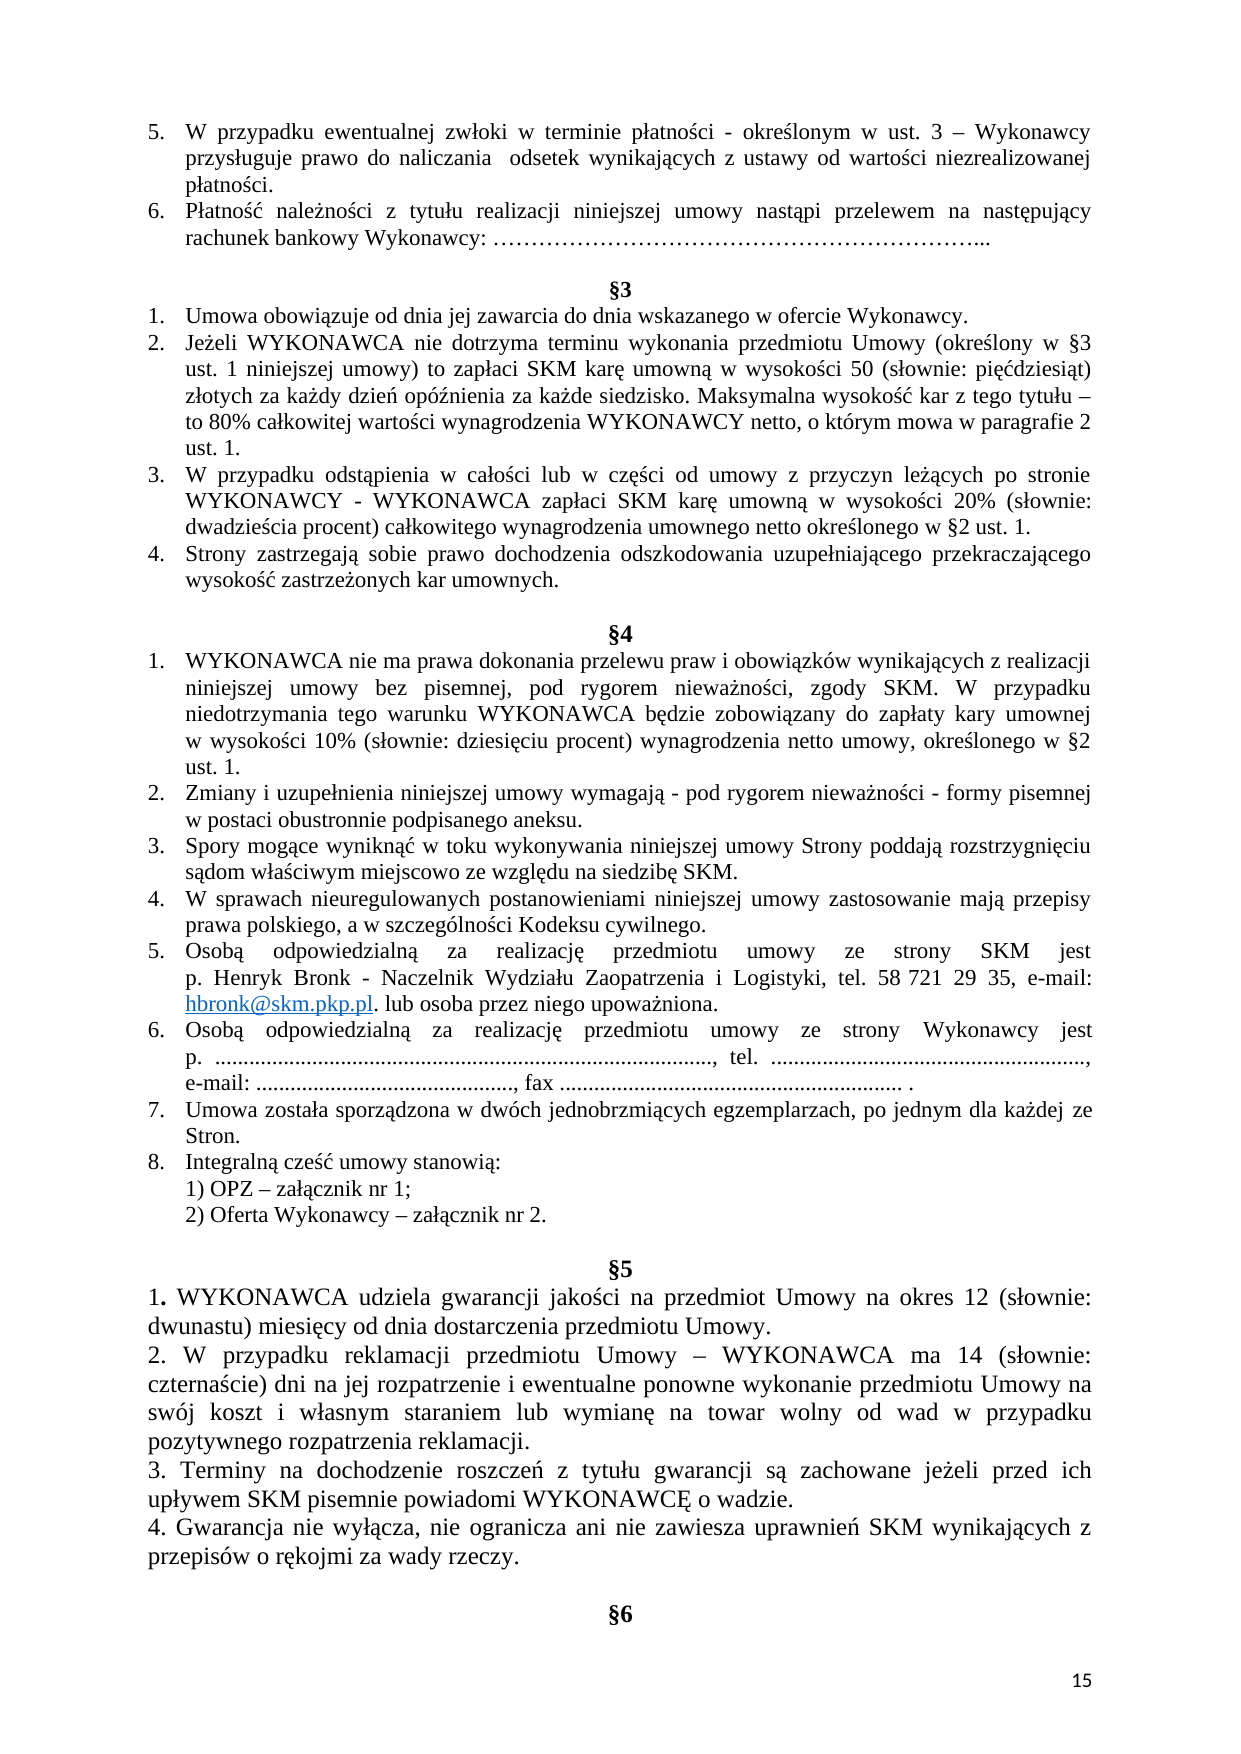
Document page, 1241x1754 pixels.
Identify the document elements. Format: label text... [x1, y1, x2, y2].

list Spory mogące wyniknąć w toku wykonywania niniejszej umowy Strony poddają rozstrzygnięciu sądom właściwym miejscowo ze względu na siedzibę SKM. [148, 832, 1092, 885]
list Osobą odpowiedzialną za realizację przedmiotu umowy ze strony SKM jest p. Henryk Bronk - Naczelnik Wydziału Zaopatrzenia i Logistyki, tel. 58 721 29 35, e-mail: hbronk@skm.pkp.pl. lub osoba przez niego upoważniona. [148, 937, 1092, 1017]
text 2. W przypadku reklamacji przedmiotu Umowy – WYKONAWCA ma 14 (słownie: czternaście) dni na jej rozpatrzenie i ewentualne ponowne wykonanie przedmiotu Umowy na swój koszt i własnym staraniem lub wymianę na towar wolny od wad w przypadku pozytywnego rozpatrzenia reklamacji. [148, 1340, 1092, 1455]
text 4. Gwarancja nie wyłącza, nie ogranicza ani nie zawiesza uprawnień SKM wynikających z przepisów o rękojmi za wady rzeczy. [148, 1512, 1092, 1570]
text 3. Terminy na dochodzenie roszczeń z tytułu gwarancji są zachowane jeżeli przed ich upływem SKM pisemnie powiadomi WYKONAWCĘ o wadzie. [148, 1455, 1092, 1512]
list Jeżeli WYKONAWCA nie dotrzyma terminu wykonania przedmiotu Umowy (określony w §3 ust. 1 niniejszej umowy) to zapłaci SKM karę umowną w wysokości 50 (słownie: pięćdziesiąt) złotych za każdy dzień opóźnienia za każde siedzisko. Maksymalna wysokość kar z tego tytułu – to 80% całkowitej wartości wynagrodzenia WYKONAWCY netto, o którym mowa w paragrafie 2 ust. 1. [148, 329, 1092, 461]
text 1) OPZ – załącznik nr 1; [185, 1175, 1092, 1201]
list Umowa obowiązuje od dnia jej zawarcia do dnia wskazanego w ofercie Wykonawcy. [148, 303, 1092, 329]
list W przypadku ewentualnej zwłoki w terminie płatności - określonym w ust. 3 – Wykonawcy przysługuje prawo do naliczania odsetek wynikających z ustawy od wartości niezrealizowanej płatności. [148, 118, 1092, 197]
text §5 [148, 1254, 1092, 1282]
text §4 [148, 619, 1092, 648]
text §6 [148, 1599, 1092, 1627]
text §3 [148, 276, 1092, 303]
text 2) Oferta Wykonawcy – załącznik nr 2. [185, 1201, 1092, 1227]
text 1. WYKONAWCA udziela gwarancji jakości na przedmiot Umowy na okres 12 (słownie: dwunastu) miesięcy od dnia dostarczenia przedmiotu Umowy. [148, 1282, 1092, 1340]
list Zmiany i uzupełnienia niniejszej umowy wymagają - pod rygorem nieważności - formy pisemnej w postaci obustronnie podpisanego aneksu. [148, 779, 1092, 832]
list Płatność należności z tytułu realizacji niniejszej umowy nastąpi przelewem na następujący rachunek bankowy Wykonawcy: ………………………………………………………... [148, 197, 1092, 250]
list Strony zastrzegają sobie prawo dochodzenia odszkodowania uzupełniającego przekraczającego wysokość zastrzeżonych kar umownych. [148, 540, 1092, 592]
list Osobą odpowiedzialną za realizację przedmiotu umowy ze strony Wykonawcy jest p. ......................................................................................., tel. ......................................................., e-mail: ............................................., fax ............................................................ . [148, 1017, 1092, 1096]
list Integralną cześć umowy stanowią: [148, 1148, 1092, 1175]
list Umowa została sporządzona w dwóch jednobrzmiących egzemplarzach, po jednym dla każdej ze Stron. [148, 1096, 1092, 1148]
list W sprawach nieuregulowanych postanowieniami niniejszej umowy zastosowanie mają przepisy prawa polskiego, a w szczególności Kodeksu cywilnego. [148, 885, 1092, 937]
list WYKONAWCA nie ma prawa dokonania przelewu praw i obowiązków wynikających z realizacji niniejszej umowy bez pisemnej, pod rygorem nieważności, zgody SKM. W przypadku niedotrzymania tego warunku WYKONAWCA będzie zobowiązany do zapłaty kary umownej w wysokości 10% (słownie: dziesięciu procent) wynagrodzenia netto umowy, określonego w §2 ust. 1. [148, 648, 1092, 779]
list W przypadku odstąpienia w całości lub w części od umowy z przyczyn leżących po stronie WYKONAWCY - WYKONAWCA zapłaci SKM karę umowną w wysokości 20% (słownie: dwadzieścia procent) całkowitego wynagrodzenia umownego netto określonego w §2 ust. 1. [148, 461, 1092, 540]
